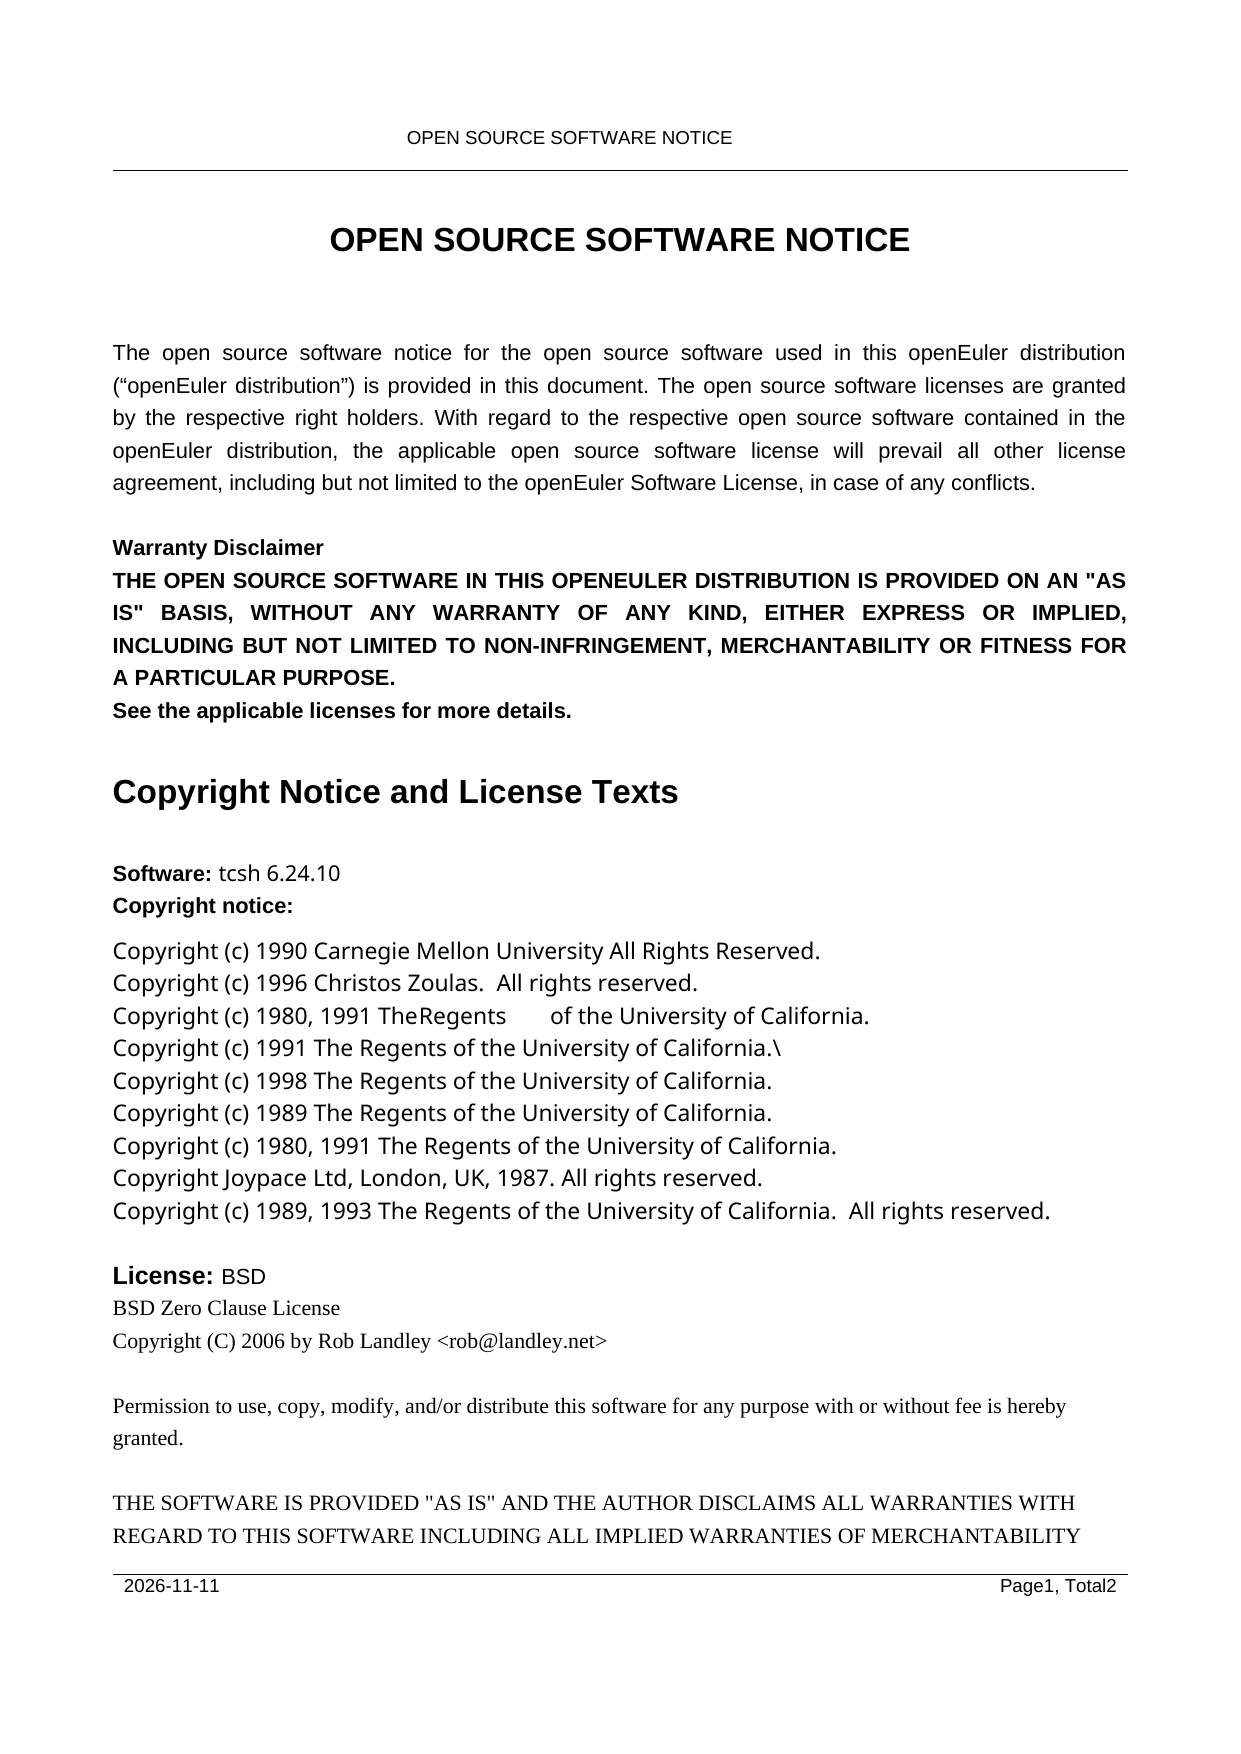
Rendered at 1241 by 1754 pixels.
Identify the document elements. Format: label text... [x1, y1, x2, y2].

text THE OPEN SOURCE SOFTWARE IN THIS OPENEULER DISTRIBUTION IS PROVIDED ON AN "AS IS" BASIS, WITHOUT ANY WARRANTY OF ANY KIND, EITHER EXPRESS OR IMPLIED, INCLUDING BUT NOT LIMITED TO NON-INFRINGEMENT, MERCHANTABILITY OR FITNESS FOR A PARTICULAR PURPOSE. See the applicable licenses for more details. [112, 564, 1128, 726]
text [112, 1291, 1128, 1551]
title Software: tcsh 6.24.10 [112, 856, 1128, 889]
text License: BSD [112, 1259, 1128, 1291]
text OPEN SOURCE SOFTWARE NOTICE [112, 206, 1128, 271]
text Warranty Disclaimer [112, 531, 1128, 564]
text The open source software notice for the open source software used in this openEuler distribution (“openEuler distribution”) is provided in this document. The open source software licenses are granted by the respective right holders. With regard to the respective open source software contained in the openEuler distribution, the applicable open source software license will prevail all other license agreement, including but not limited to the openEuler Software License, in case of any conflicts. [112, 336, 1128, 499]
text Copyright (c) 1990 Carnegie Mellon University All Rights Reserved. Copyright (c) 1996 Christos Zoulas. All rights reserved. Copyright (c) 1980, 1991 The Regents of the University of California. Copyright (c) 1991 The Regents of the University of California.\ Copyright (c) 1998 The Regents of the University of California. Copyright (c) 1989 The Regents of the University of California. Copyright (c) 1980, 1991 The Regents of the University of California. Copyright Joypace Ltd, London, UK, 1987. All rights reserved. Copyright (c) 1989, 1993 The Regents of the University of California. All rights reserved. [112, 934, 1128, 1259]
text Copyright notice: [112, 889, 1128, 921]
text Copyright Notice and License Texts [112, 759, 1128, 824]
